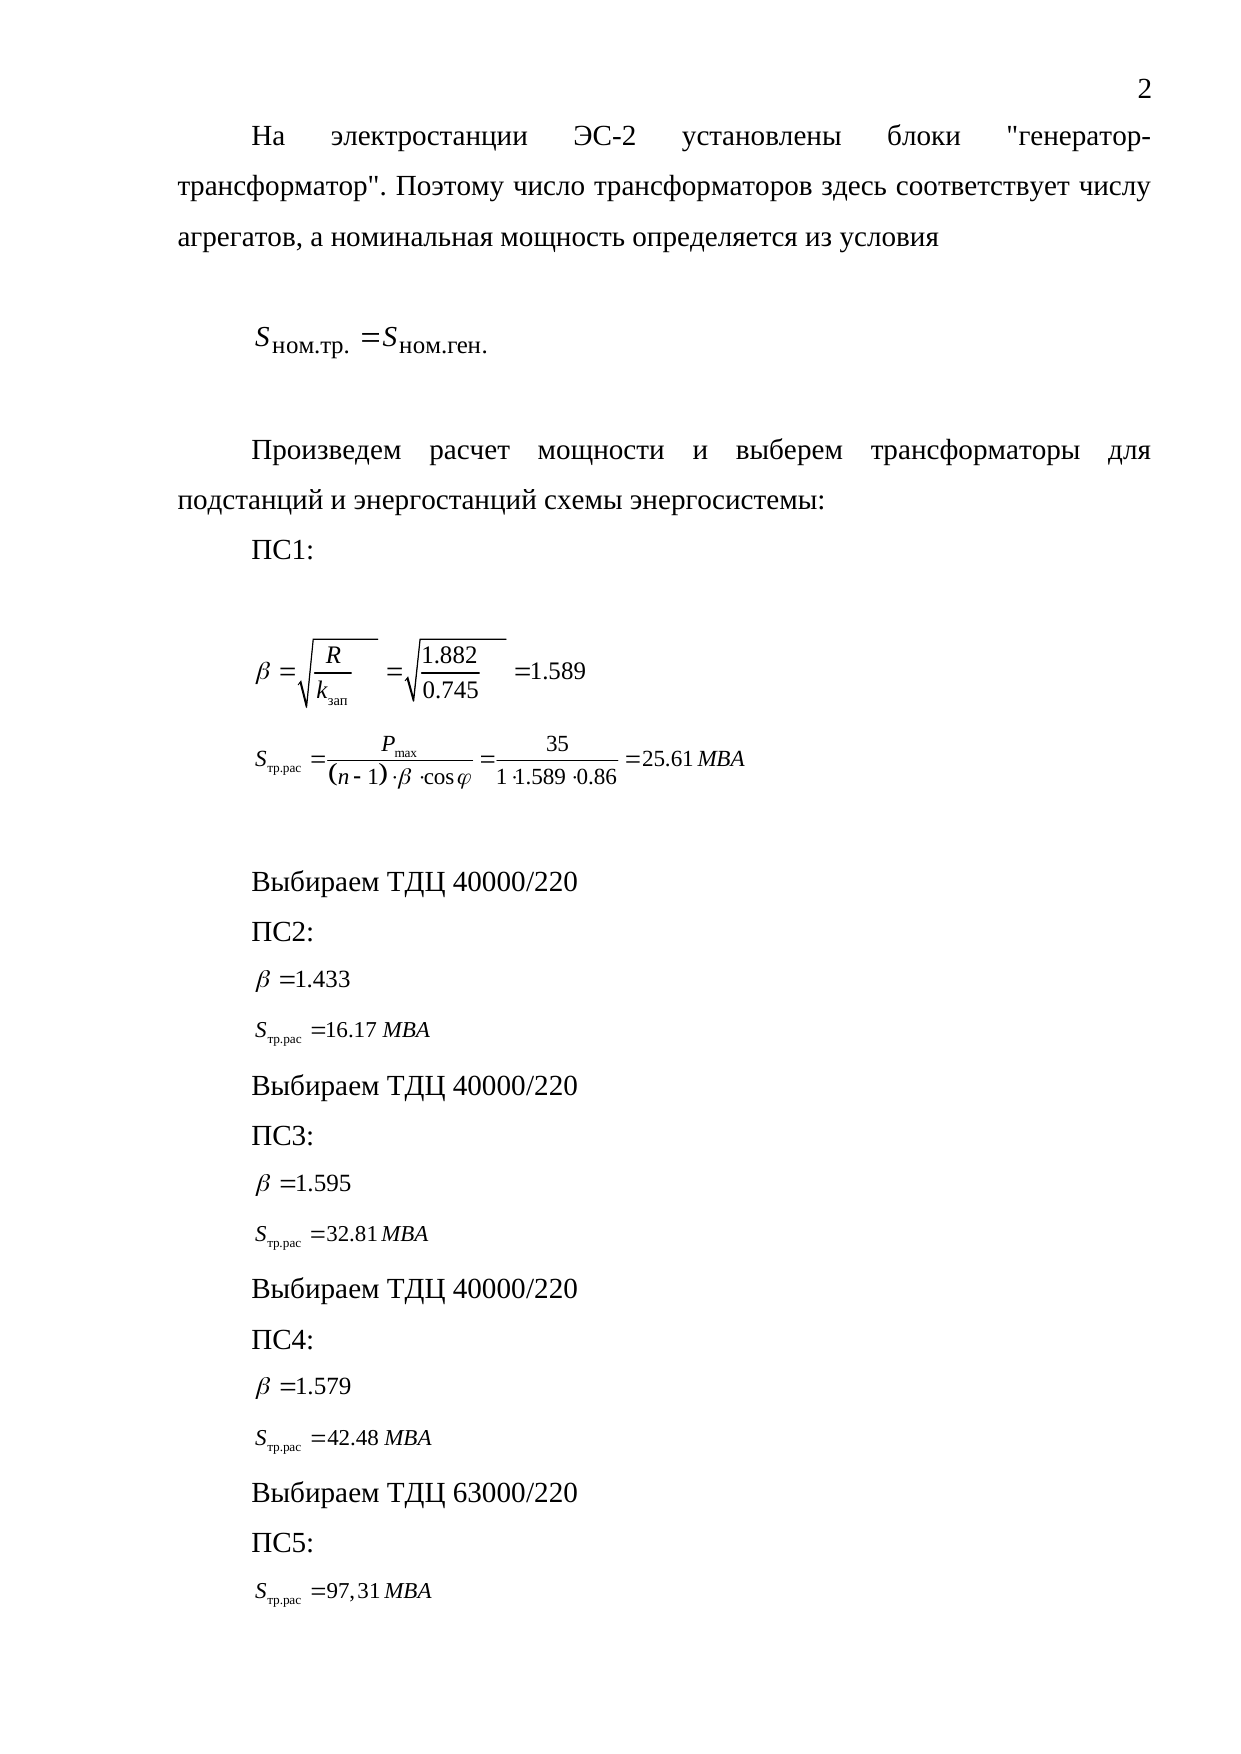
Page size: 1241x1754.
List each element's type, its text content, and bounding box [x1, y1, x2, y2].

text ПС2: [177, 914, 1152, 948]
text На электростанции ЭС-2 установлены блоки "генератор-трансформатор". Поэтому число трансформаторов здесь соответствует числу агрегатов, а номинальная мощность определяется из условия [177, 118, 1152, 252]
text Выбираем ТДЦ 63000/220 [177, 1475, 1152, 1509]
text Выбираем ТДЦ 40000/220 [177, 1272, 1152, 1305]
text Выбираем ТДЦ 40000/220 [177, 864, 1152, 898]
text ПС5: [177, 1526, 1152, 1559]
text ПС3: [177, 1118, 1152, 1152]
text ПС4: [177, 1322, 1152, 1355]
text Произведем расчет мощности и выберем трансформаторы для подстанций и энергостанций схемы энергосистемы: [177, 432, 1152, 516]
text Выбираем ТДЦ 40000/220 [177, 1068, 1152, 1101]
text ПС1: [177, 532, 1152, 566]
